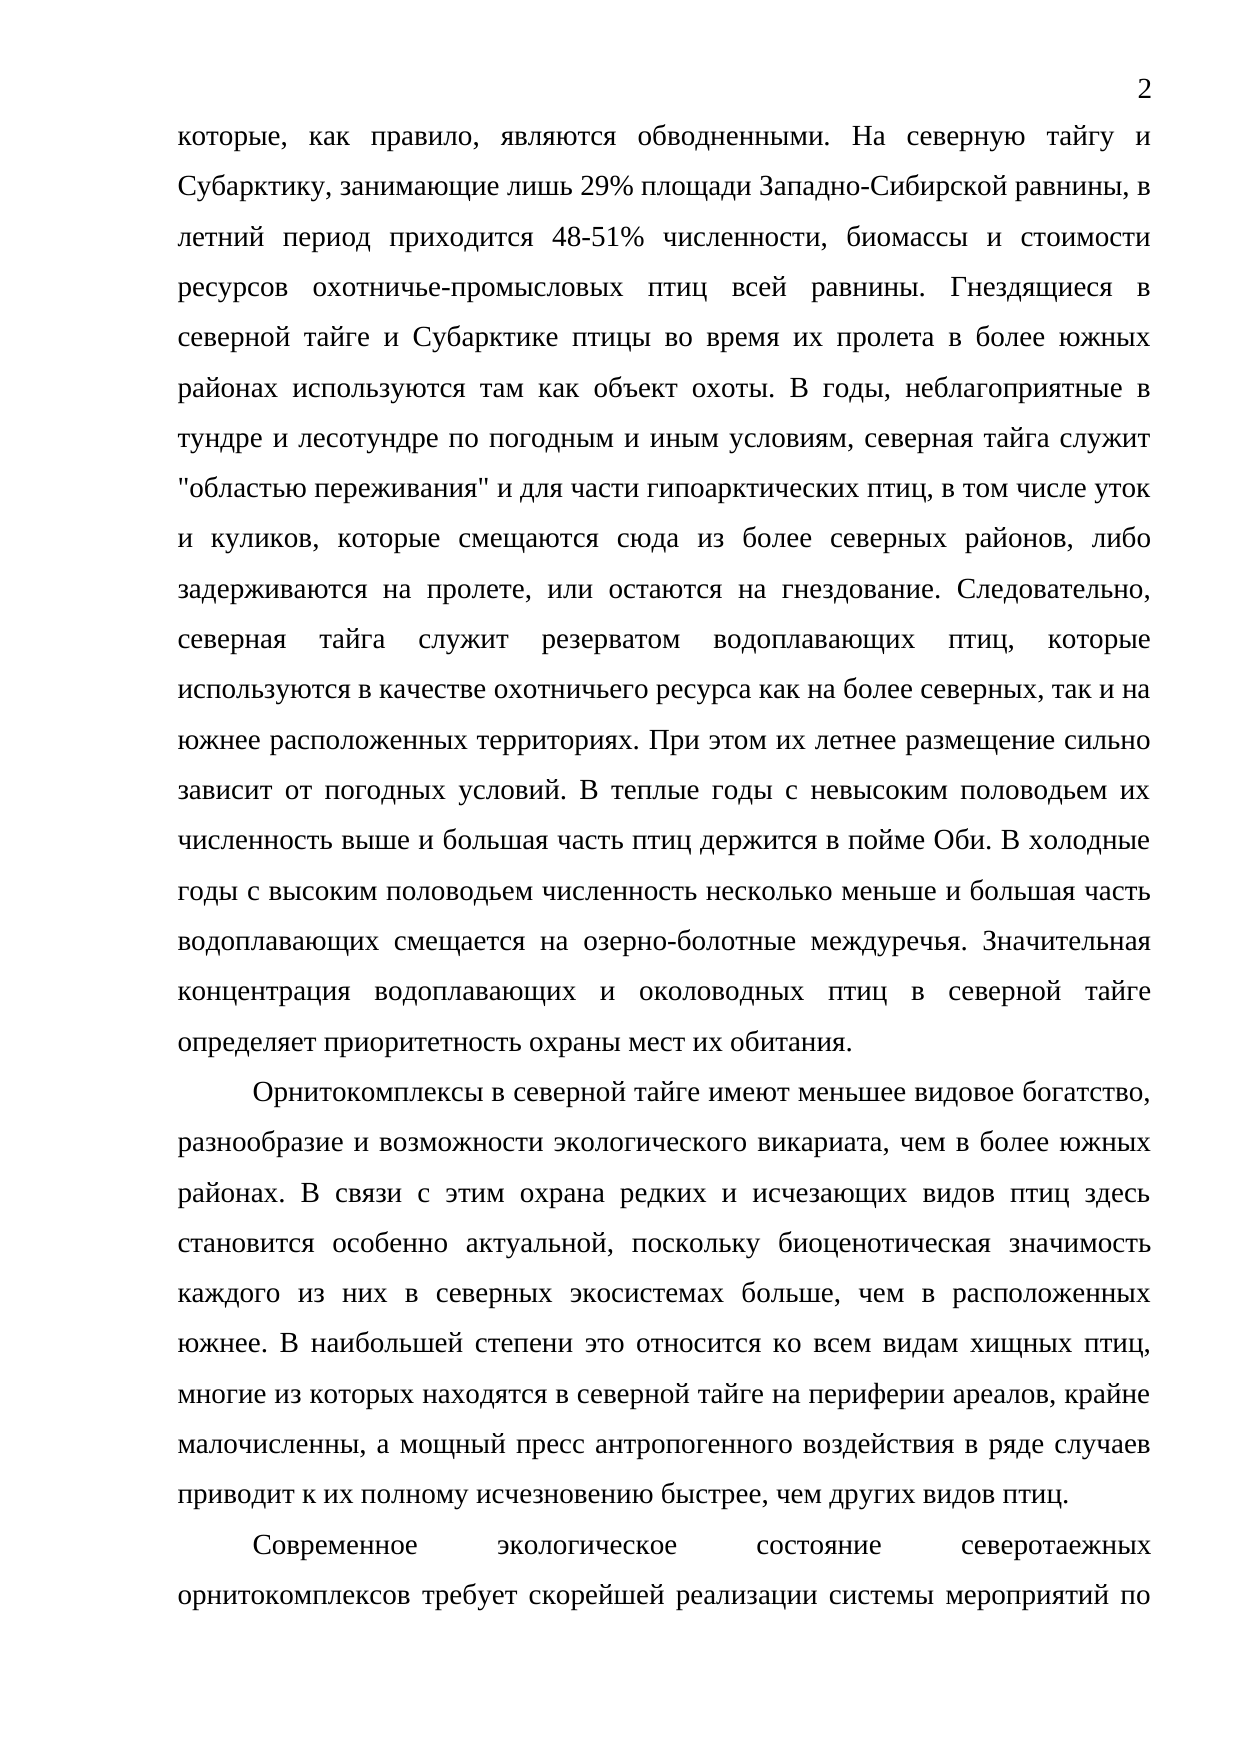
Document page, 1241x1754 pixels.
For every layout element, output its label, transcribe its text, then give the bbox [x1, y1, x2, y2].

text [177, 118, 1152, 1057]
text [177, 1527, 1152, 1611]
text Орнитокомплексы в северной тайге имеют меньшее видовое богатство, разнообразие и возможности экологического викариата, чем в более южных районах. В связи с этим охрана редких и исчезающих видов птиц здесь становится особенно актуальной, поскольку биоценотическая значимость каждого из них в северных экосистемах больше, чем в расположенных южнее. В наибольшей степени это относится ко всем видам хищных птиц, многие из которых находятся в северной тайге на периферии ареалов, крайне малочисленны, а мощный пресс антропогенного воздействия в ряде случаев приводит к их полному исчезновению быстрее, чем других видов птиц. [177, 1074, 1152, 1510]
